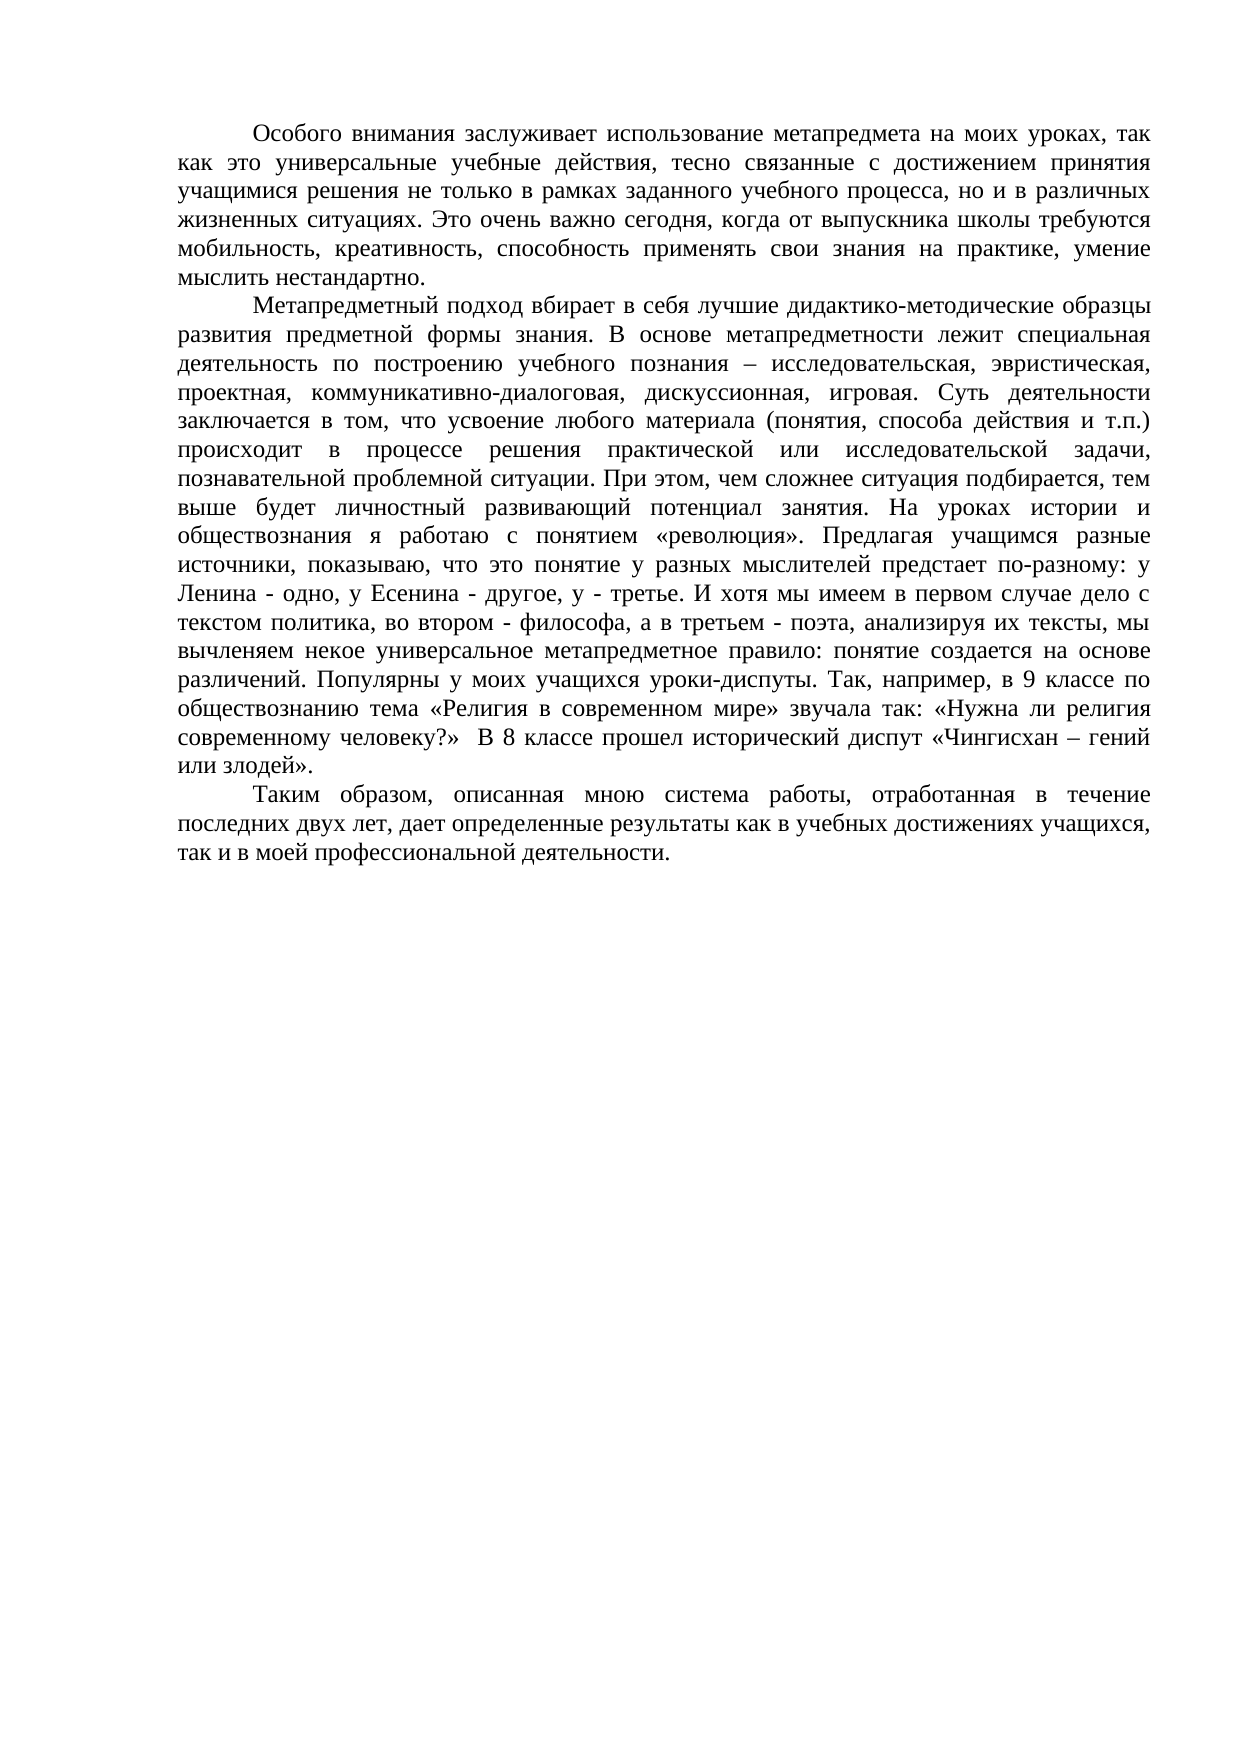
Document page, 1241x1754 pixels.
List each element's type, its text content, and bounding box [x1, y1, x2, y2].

text Особого внимания заслуживает использование метапредмета на моих уроках, так как это универсальные учебные действия, тесно связанные с достижением принятия учащимися решения не только в рамках заданного учебного процесса, но и в различных жизненных ситуациях. Это очень важно сегодня, когда от выпускника школы требуются мобильность, креативность, способность применять свои знания на практике, умение мыслить нестандартно. [177, 118, 1152, 291]
text Таким образом, описанная мною система работы, отработанная в течение последних двух лет, дает определенные результаты как в учебных достижениях учащихся, так и в моей профессиональной деятельности. [177, 779, 1152, 866]
text Метапредметный подход вбирает в себя лучшие дидактико-методические образцы развития предметной формы знания. В основе метапредметности лежит специальная деятельность по построению учебного познания – исследовательская, эвристическая, проектная, коммуникативно-диалоговая, дискуссионная, игровая. Суть деятельности заключается в том, что усвоение любого материала (понятия, способа действия и т.п.) происходит в процессе решения практической или исследовательской задачи, познавательной проблемной ситуации. При этом, чем сложнее ситуация подбирается, тем выше будет личностный развивающий потенциал занятия. На уроках истории и обществознания я работаю с понятием «революция». Предлагая учащимся разные источники, показываю, что это понятие у разных мыслителей предстает по-разному: у Ленина - одно, у Есенина - другое, у - третье. И хотя мы имеем в первом случае дело с текстом политика, во втором - философа, а в третьем - поэта, анализируя их тексты, мы вычленяем некое универсальное метапредметное правило: понятие создается на основе различений. Популярны у моих учащихся уроки-диспуты. Так, например, в 9 классе по обществознанию тема «Религия в современном мире» звучала так: «Нужна ли религия современному человеку?» В 8 классе прошел исторический диспут «Чингисхан – гений или злодей». [177, 291, 1152, 779]
